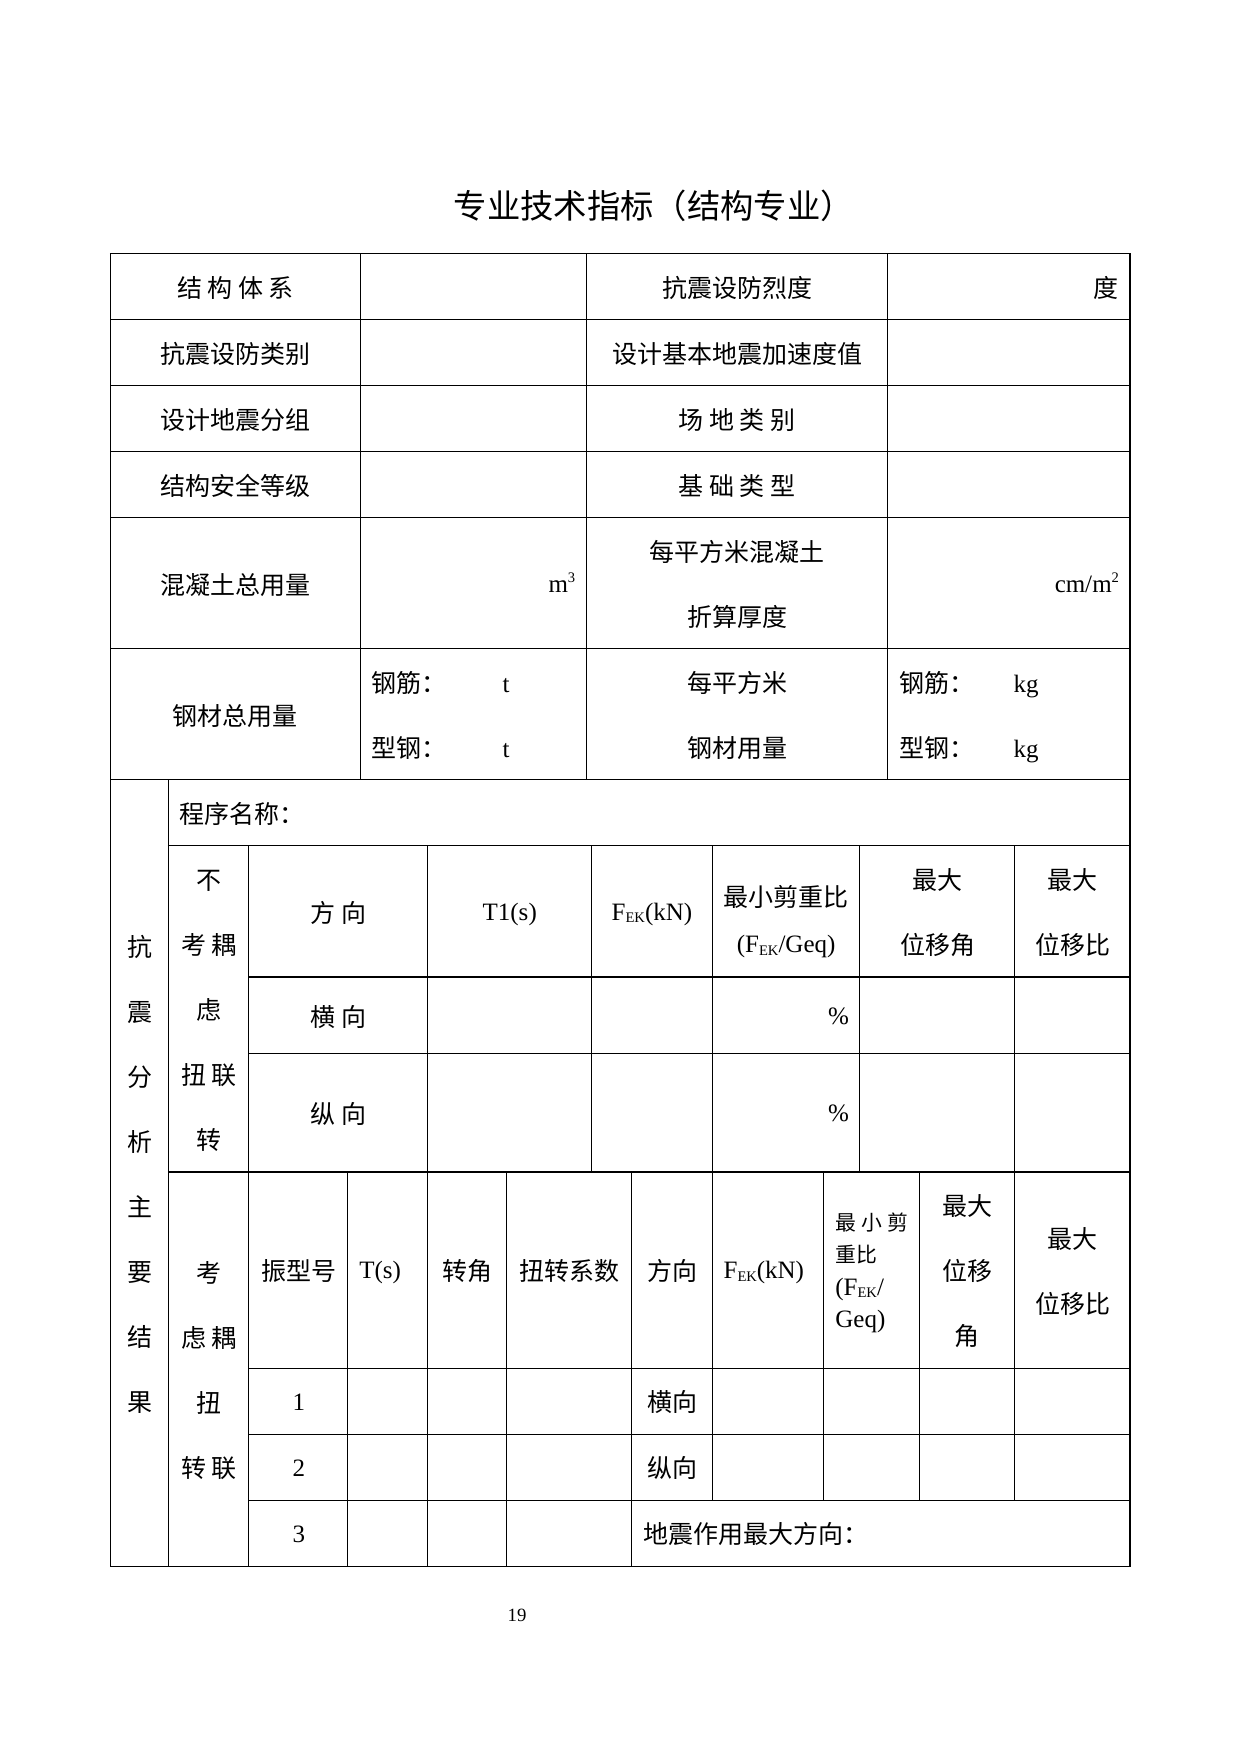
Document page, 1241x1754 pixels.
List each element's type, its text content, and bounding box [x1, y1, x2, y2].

table_cell 每平方米 钢材用量 [587, 649, 887, 779]
table_cell T1(s) [428, 846, 591, 976]
table_cell 最小剪重比 (FEK/Geq) [824, 1173, 919, 1367]
table_header 抗震设防烈度 [587, 254, 887, 319]
table_cell [507, 1369, 631, 1433]
table_header 度 [888, 254, 1129, 319]
table_cell 钢筋： t 型钢： t [361, 649, 586, 779]
table_cell 抗 震 分析主要结果 [111, 780, 168, 1566]
table_cell [592, 978, 712, 1053]
table_cell 最大 位移比 [1015, 846, 1129, 976]
table_cell 场 地 类 别 [587, 386, 887, 451]
table_cell 纵 向 [249, 1054, 427, 1171]
table_cell [428, 978, 591, 1053]
table_cell % [713, 1054, 859, 1171]
table_cell [361, 452, 586, 517]
table_cell [713, 1435, 823, 1499]
table_header 结 构 体 系 [111, 254, 360, 319]
table_cell 3 [249, 1501, 347, 1566]
table_cell 钢筋： kg 型钢： kg [888, 649, 1129, 779]
table_cell [592, 1054, 712, 1171]
table_cell [1015, 978, 1129, 1053]
table_cell 横向 [632, 1369, 712, 1433]
table_cell 考 虑 耦 扭 转 联 [169, 1173, 248, 1566]
table_cell [507, 1435, 631, 1499]
table_cell 设计基本地震加速度值 [587, 320, 887, 385]
table_cell [428, 1435, 506, 1499]
table_cell [361, 320, 586, 385]
table_cell [713, 1369, 823, 1433]
table_cell 不 考 耦 虑 扭 联 转 [169, 846, 248, 1171]
table_cell cm/m2 [888, 518, 1129, 648]
table_cell [824, 1369, 919, 1433]
table_cell 程序名称： [169, 780, 1129, 845]
table_cell % [713, 978, 859, 1053]
table_cell 地震作用最大方向： [632, 1501, 1129, 1566]
table_cell 基 础 类 型 [587, 452, 887, 517]
table_cell T(s) [348, 1173, 427, 1367]
table_cell [507, 1501, 631, 1566]
table_cell [920, 1435, 1014, 1499]
table_cell 1 [249, 1369, 347, 1433]
table_cell FEK(kN) [713, 1173, 823, 1367]
table_cell [1015, 1435, 1129, 1499]
table_cell [888, 320, 1129, 385]
table_cell [1015, 1054, 1129, 1171]
table_cell [428, 1369, 506, 1433]
table_cell 振型号 [249, 1173, 347, 1367]
table_cell [824, 1435, 919, 1499]
table_cell m3 [361, 518, 586, 648]
table_cell [428, 1054, 591, 1171]
table_cell [888, 452, 1129, 517]
table_cell 转角 [428, 1173, 506, 1367]
table_cell [860, 978, 1014, 1053]
table_cell [428, 1501, 506, 1566]
table_cell 最大位移角 [920, 1173, 1014, 1367]
table_cell 最大 位移比 [1015, 1173, 1129, 1367]
table_header [361, 254, 586, 319]
table_cell [860, 1054, 1014, 1171]
table_cell 横 向 [249, 978, 427, 1053]
table_cell [920, 1369, 1014, 1433]
table_cell [348, 1435, 427, 1499]
table_cell [1015, 1369, 1129, 1433]
table_cell 每平方米混凝土 折算厚度 [587, 518, 887, 648]
table_cell [348, 1369, 427, 1433]
table_cell 最小剪重比(FEK/Geq) [713, 846, 859, 976]
table_cell 扭转系数 [507, 1173, 631, 1367]
table_cell FEK(kN) [592, 846, 712, 976]
table_cell [888, 386, 1129, 451]
table_cell 方向 [632, 1173, 712, 1367]
table_cell 最大 位移角 [860, 846, 1014, 976]
table_cell [348, 1501, 427, 1566]
table_cell [361, 386, 586, 451]
table_cell 钢材总用量 [111, 649, 360, 779]
table_cell 混凝土总用量 [111, 518, 360, 648]
table_cell 抗震设防类别 [111, 320, 360, 385]
table_cell 设计地震分组 [111, 386, 360, 451]
text 专业技术指标（结构专业） [165, 172, 1075, 237]
table_cell 2 [249, 1435, 347, 1499]
table_cell 方 向 [249, 846, 427, 976]
table_cell 结构安全等级 [111, 452, 360, 517]
table_cell 纵向 [632, 1435, 712, 1499]
